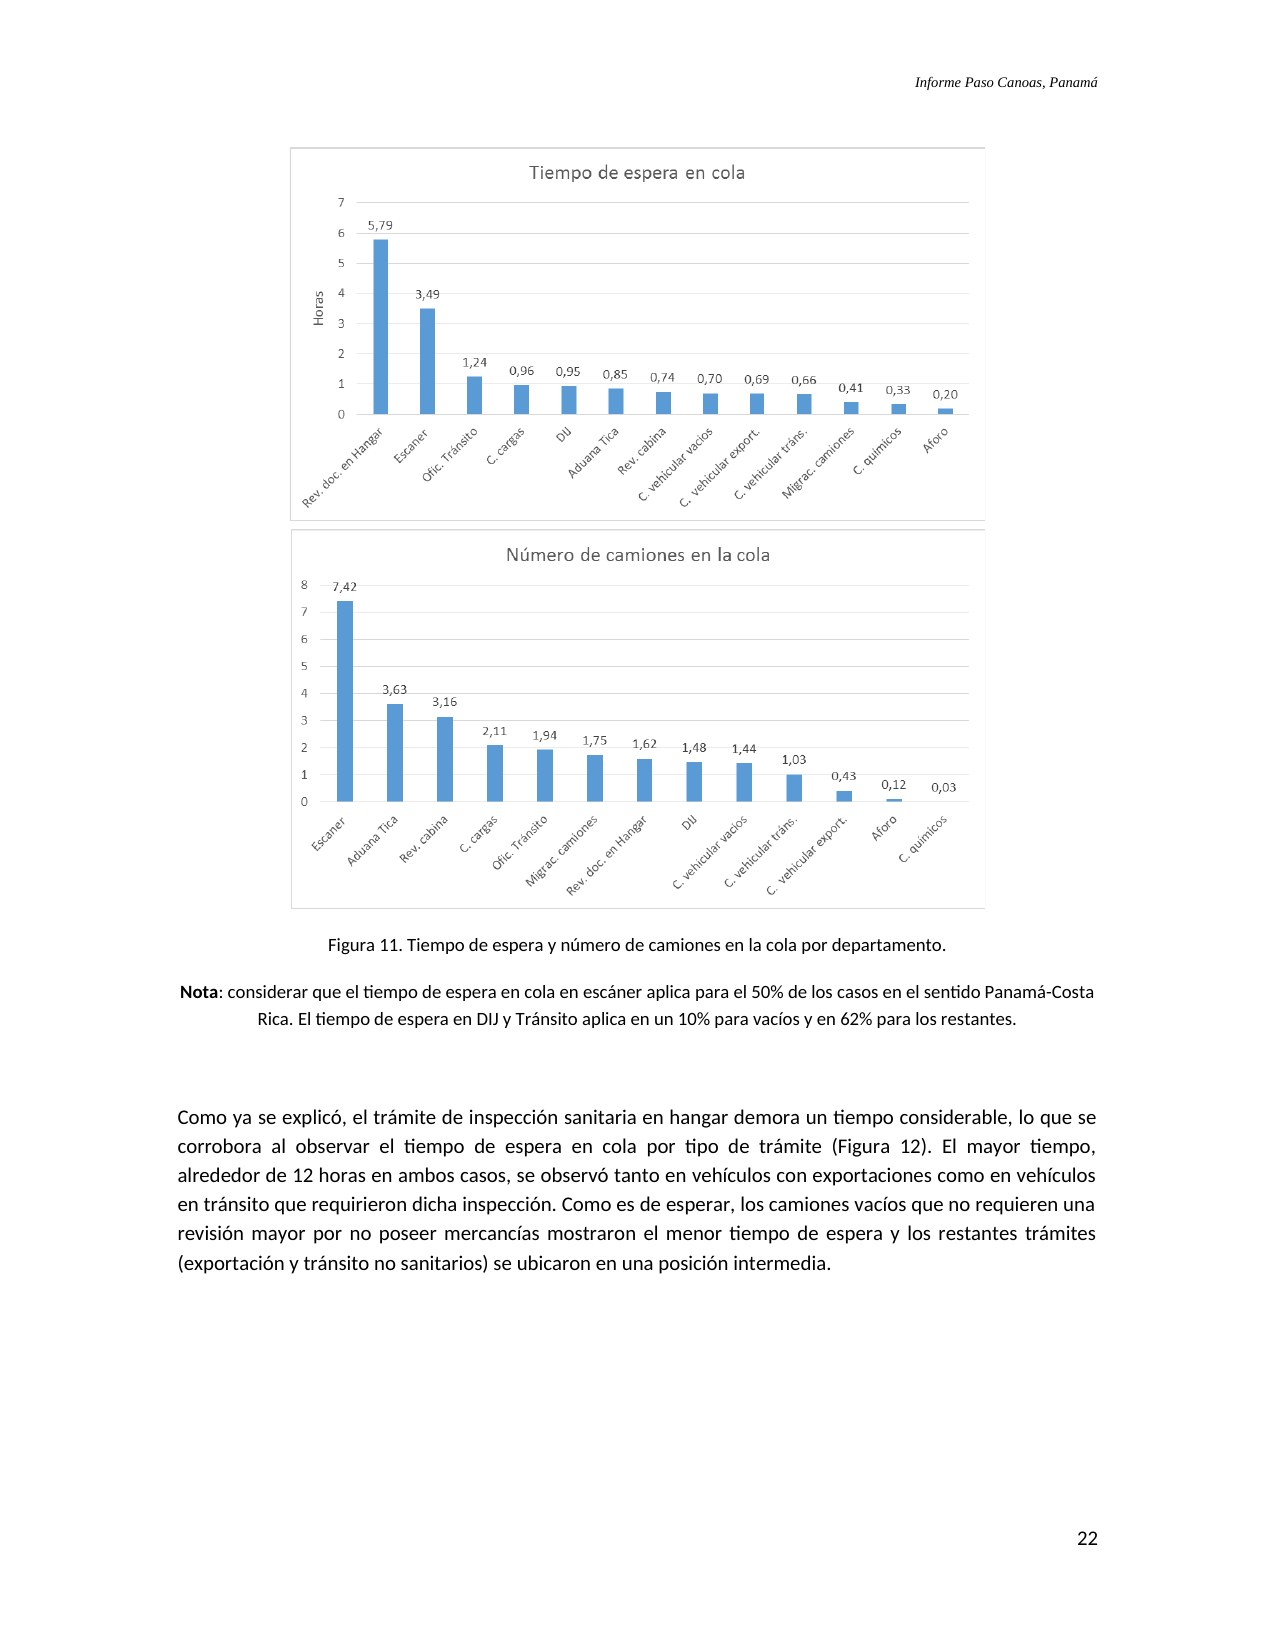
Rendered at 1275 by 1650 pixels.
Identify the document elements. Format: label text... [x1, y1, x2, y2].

text Nota: considerar que el tiempo de espera en cola en escáner aplica para el 50% de los casos en el sentido Panamá-Costa Rica. El tiempo de espera en DIJ y Tránsito aplica en un 10% para vacíos y en 62% para los restantes. [177, 980, 1098, 1029]
text Figura 11. Tiempo de espera y número de camiones en la cola por departamento. [177, 933, 1098, 956]
text Como ya se explicó, el trámite de inspección sanitaria en hangar demora un tiempo considerable, lo que se corrobora al observar el tiempo de espera en cola por tipo de trámite (Figura 12). El mayor tiempo, alrededor de 12 horas en ambos casos, se observó tanto en vehículos con exportaciones como en vehículos en tránsito que requirieron dicha inspección. Como es de esperar, los camiones vacíos que no requieren una revisión mayor por no poseer mercancías mostraron el menor tiempo de espera y los restantes trámites (exportación y tránsito no sanitarios) se ubicaron en una posición intermedia. [177, 1104, 1098, 1275]
picture [289, 147, 986, 909]
